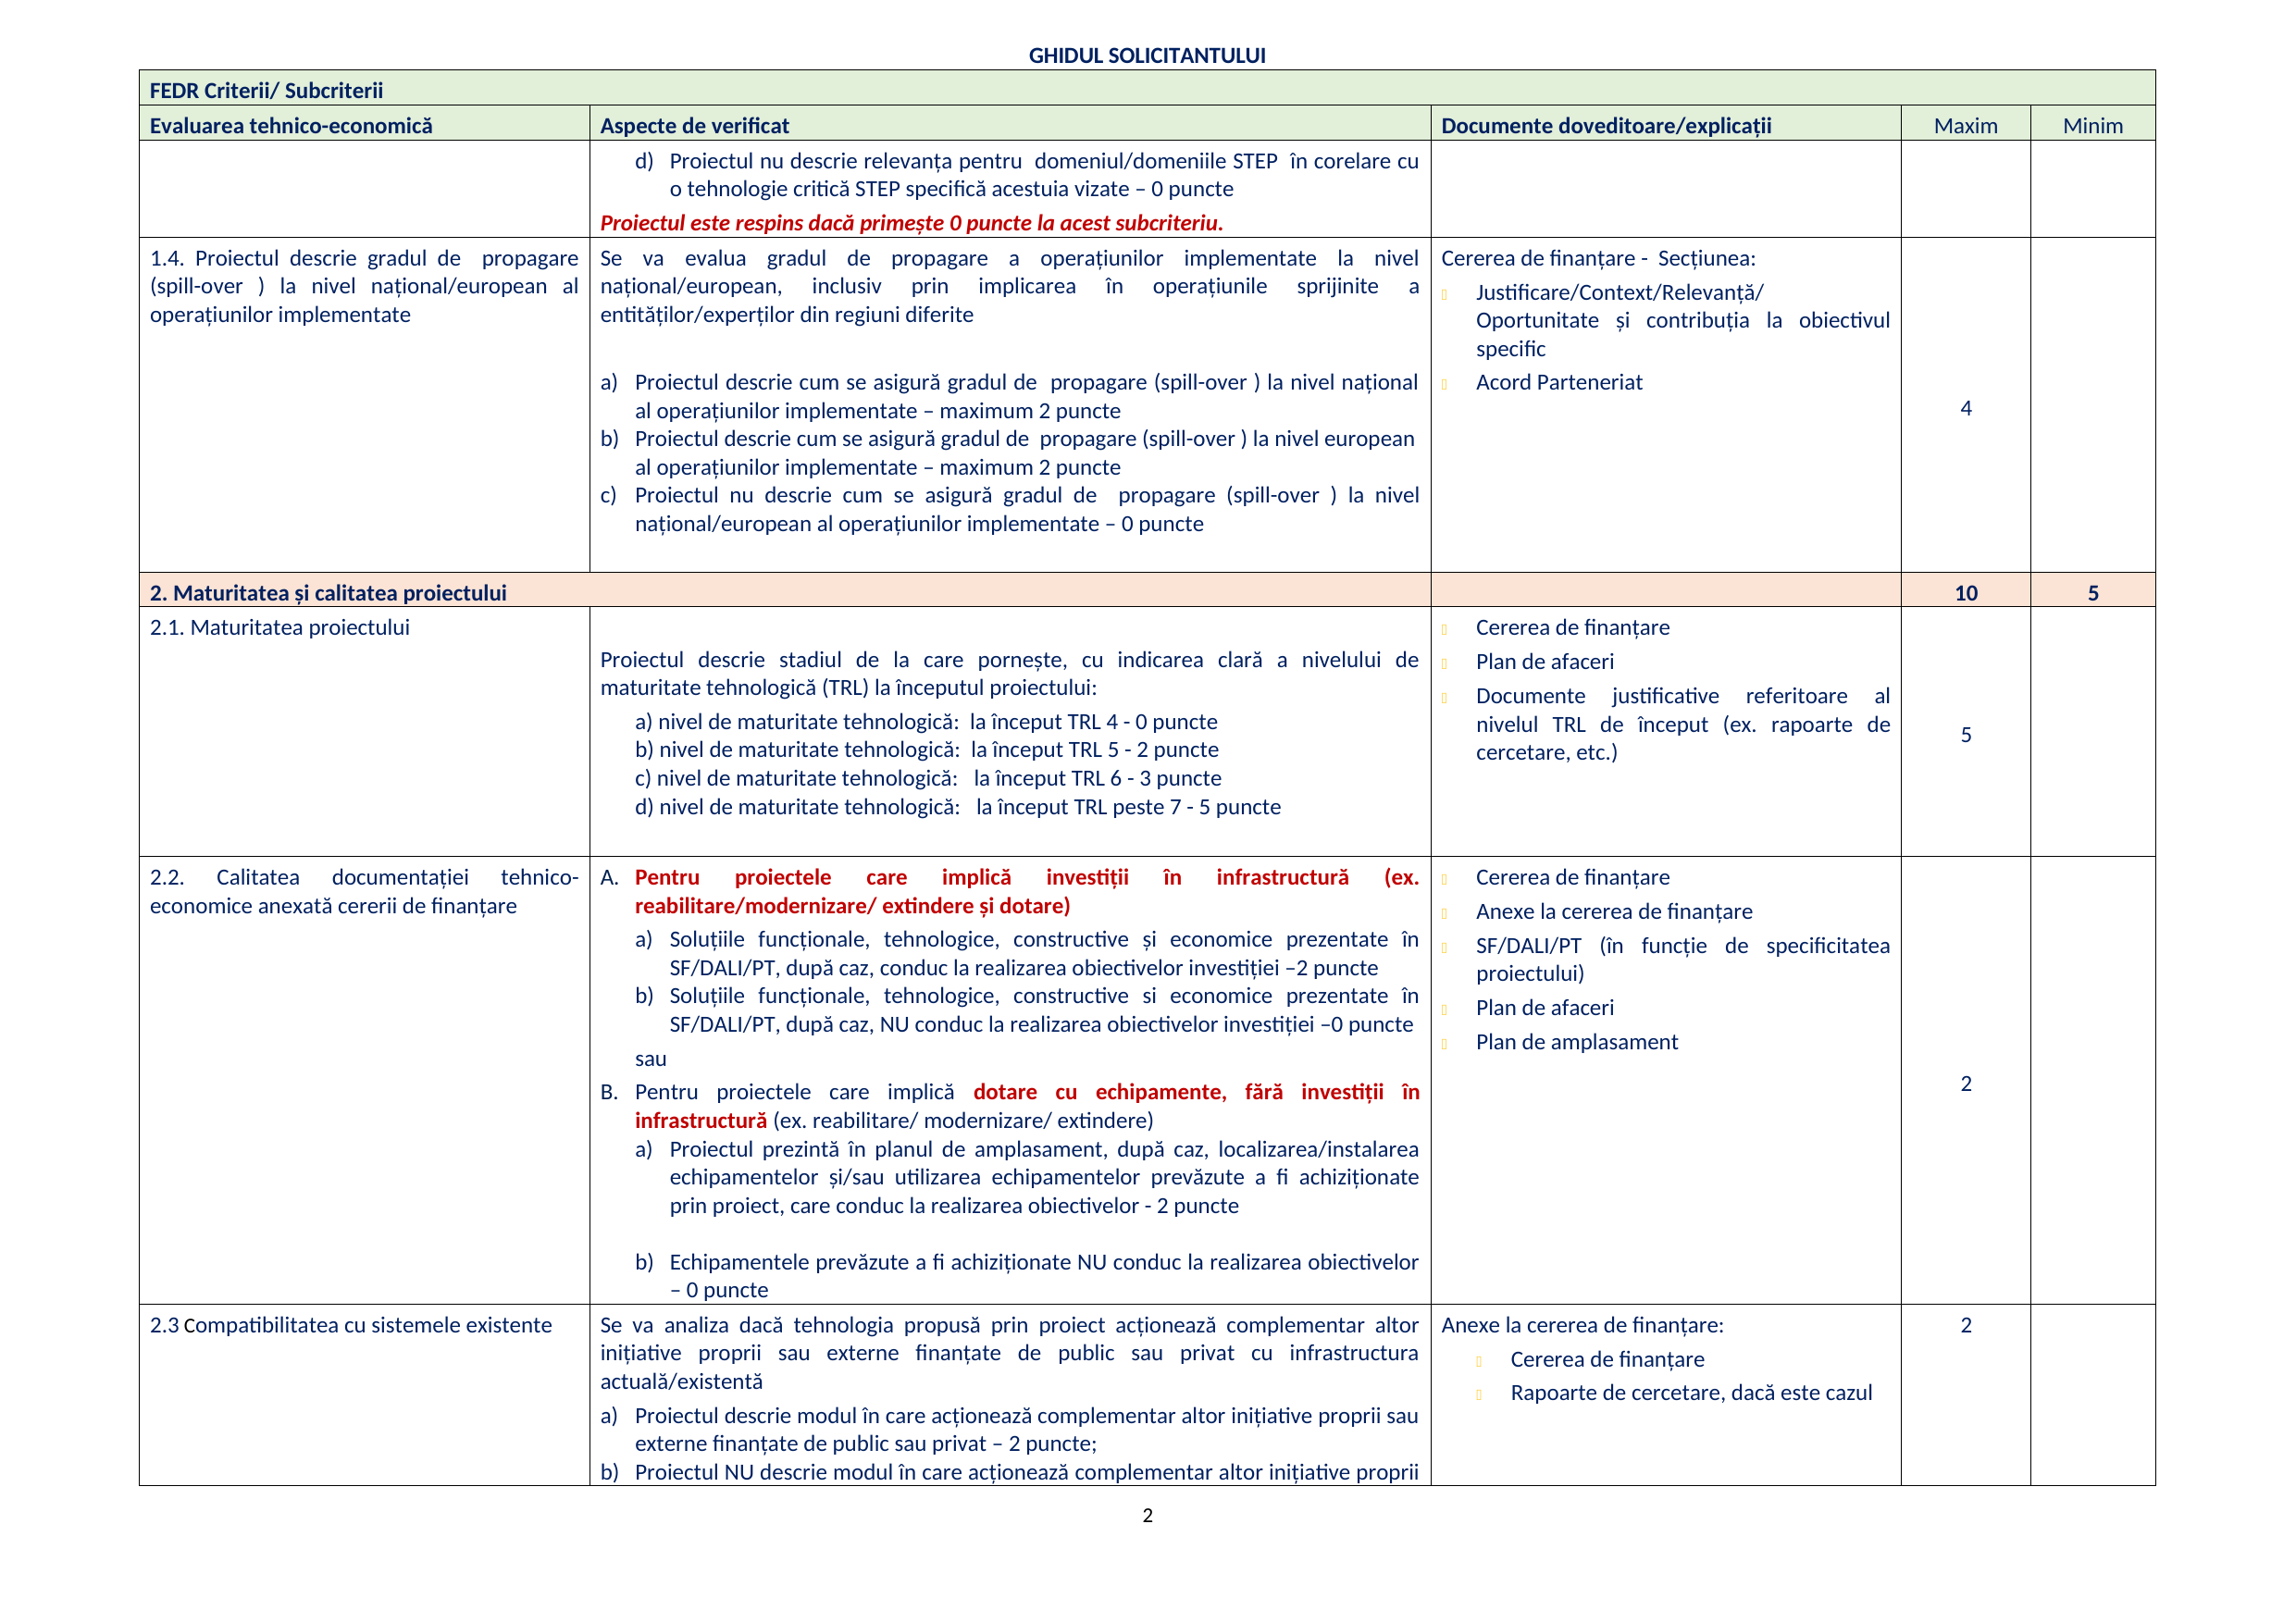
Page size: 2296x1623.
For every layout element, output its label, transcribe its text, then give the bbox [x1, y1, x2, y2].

table_cell 2 [1902, 857, 2030, 1304]
table_cell [2031, 141, 2155, 237]
table_cell Documente doveditoare/explicații [1432, 105, 1901, 140]
table_cell Pentru proiectele care implică investiții în infrastructură (ex. reabilitare/modernizare/ extindere și dotare) Soluțiile funcționale, tehnologice, constructive și economice prezentate în SF/DALI/PT, după caz, conduc la realizarea obiectivelor investiției –2 puncte Soluțiile funcționale, tehnologice, constructive si economice prezentate în SF/DALI/PT, după caz, NU conduc la realizarea obiectivelor investiției –0 puncte sau Pentru proiectele care implică dotare cu echipamente, fără investiții în infrastructură (ex. reabilitare/ modernizare/ extindere) Proiectul prezintă în planul de amplasament, după caz, localizarea/instalarea echipamentelor și/sau utilizarea echipamentelor prevăzute a fi achiziționate prin proiect, care conduc la realizarea obiectivelor - 2 puncte Echipamentele prevăzute a fi achiziționate NU conduc la realizarea obiectivelor – 0 puncte [590, 857, 1431, 1304]
table_cell 4 [1902, 238, 2030, 571]
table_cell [1432, 141, 1901, 237]
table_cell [590, 141, 1431, 237]
table_cell Cererea de finanțare - Secțiunea: Justificare/Context/Relevanță/ Oportunitate şi contribuția la obiectivul specific Acord Parteneriat [1432, 238, 1901, 571]
table_cell [2031, 1305, 2155, 1485]
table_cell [140, 1305, 590, 1485]
table_cell 5 [1902, 607, 2030, 856]
table_cell [2031, 857, 2155, 1304]
table_cell 2.2. Calitatea documentației tehnico-economice anexată cererii de finanțare [140, 857, 590, 1304]
table_cell Cererea de finanțare Anexe la cererea de finanțare SF/DALI/PT (în funcție de specificitatea proiectului) Plan de afaceri Plan de amplasament [1432, 857, 1901, 1304]
table_cell [1432, 573, 1901, 606]
table_cell [2031, 607, 2155, 856]
table_cell Se va evalua gradul de propagare a operațiunilor implementate la nivel național/european, inclusiv prin implicarea în operațiunile sprijinite a entităților/experților din regiuni diferite Proiectul descrie cum se asigură gradul de propagare (spill-over ) la nivel național al operațiunilor implementate – maximum 2 puncte Proiectul descrie cum se asigură gradul de propagare (spill-over ) la nivel european al operațiunilor implementate – maximum 2 puncte Proiectul nu descrie cum se asigură gradul de propagare (spill-over ) la nivel național/european al operațiunilor implementate – 0 puncte [590, 238, 1431, 571]
table_cell 2 [1902, 1305, 2030, 1485]
table_cell 5 [2031, 573, 2155, 606]
table_cell Aspecte de verificat [590, 105, 1431, 140]
table_cell 1.4. Proiectul descrie gradul de propagare (spill-over ) la nivel național/european al operațiunilor implementate [140, 238, 590, 571]
table_cell 2. Maturitatea și calitatea proiectului [140, 573, 1431, 606]
table_cell [2031, 238, 2155, 571]
table_cell 6 [1902, 141, 2030, 237]
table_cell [1432, 1305, 1901, 1485]
table_cell 10 [1902, 573, 2030, 606]
table_cell 2.1. Maturitatea proiectului [140, 607, 590, 856]
table_header FEDR Criterii/ Subcriterii [140, 70, 2155, 105]
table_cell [140, 141, 590, 237]
table_cell Minim [2031, 105, 2155, 140]
table_cell Proiectul descrie stadiul de la care pornește, cu indicarea clară a nivelului de maturitate tehnologică (TRL) la începutul proiectului: a) nivel de maturitate tehnologică: la început TRL 4 - 0 puncte b) nivel de maturitate tehnologică: la început TRL 5 - 2 puncte c) nivel de maturitate tehnologică: la început TRL 6 - 3 puncte d) nivel de maturitate tehnologică: la început TRL peste 7 - 5 puncte [590, 607, 1431, 856]
table_cell Maxim [1902, 105, 2030, 140]
table_cell Cererea de finanțare Plan de afaceri Documente justificative referitoare al nivelul TRL de început (ex. rapoarte de cercetare, etc.) [1432, 607, 1901, 856]
table_cell Evaluarea tehnico-economică [140, 105, 590, 140]
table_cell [590, 1305, 1431, 1485]
